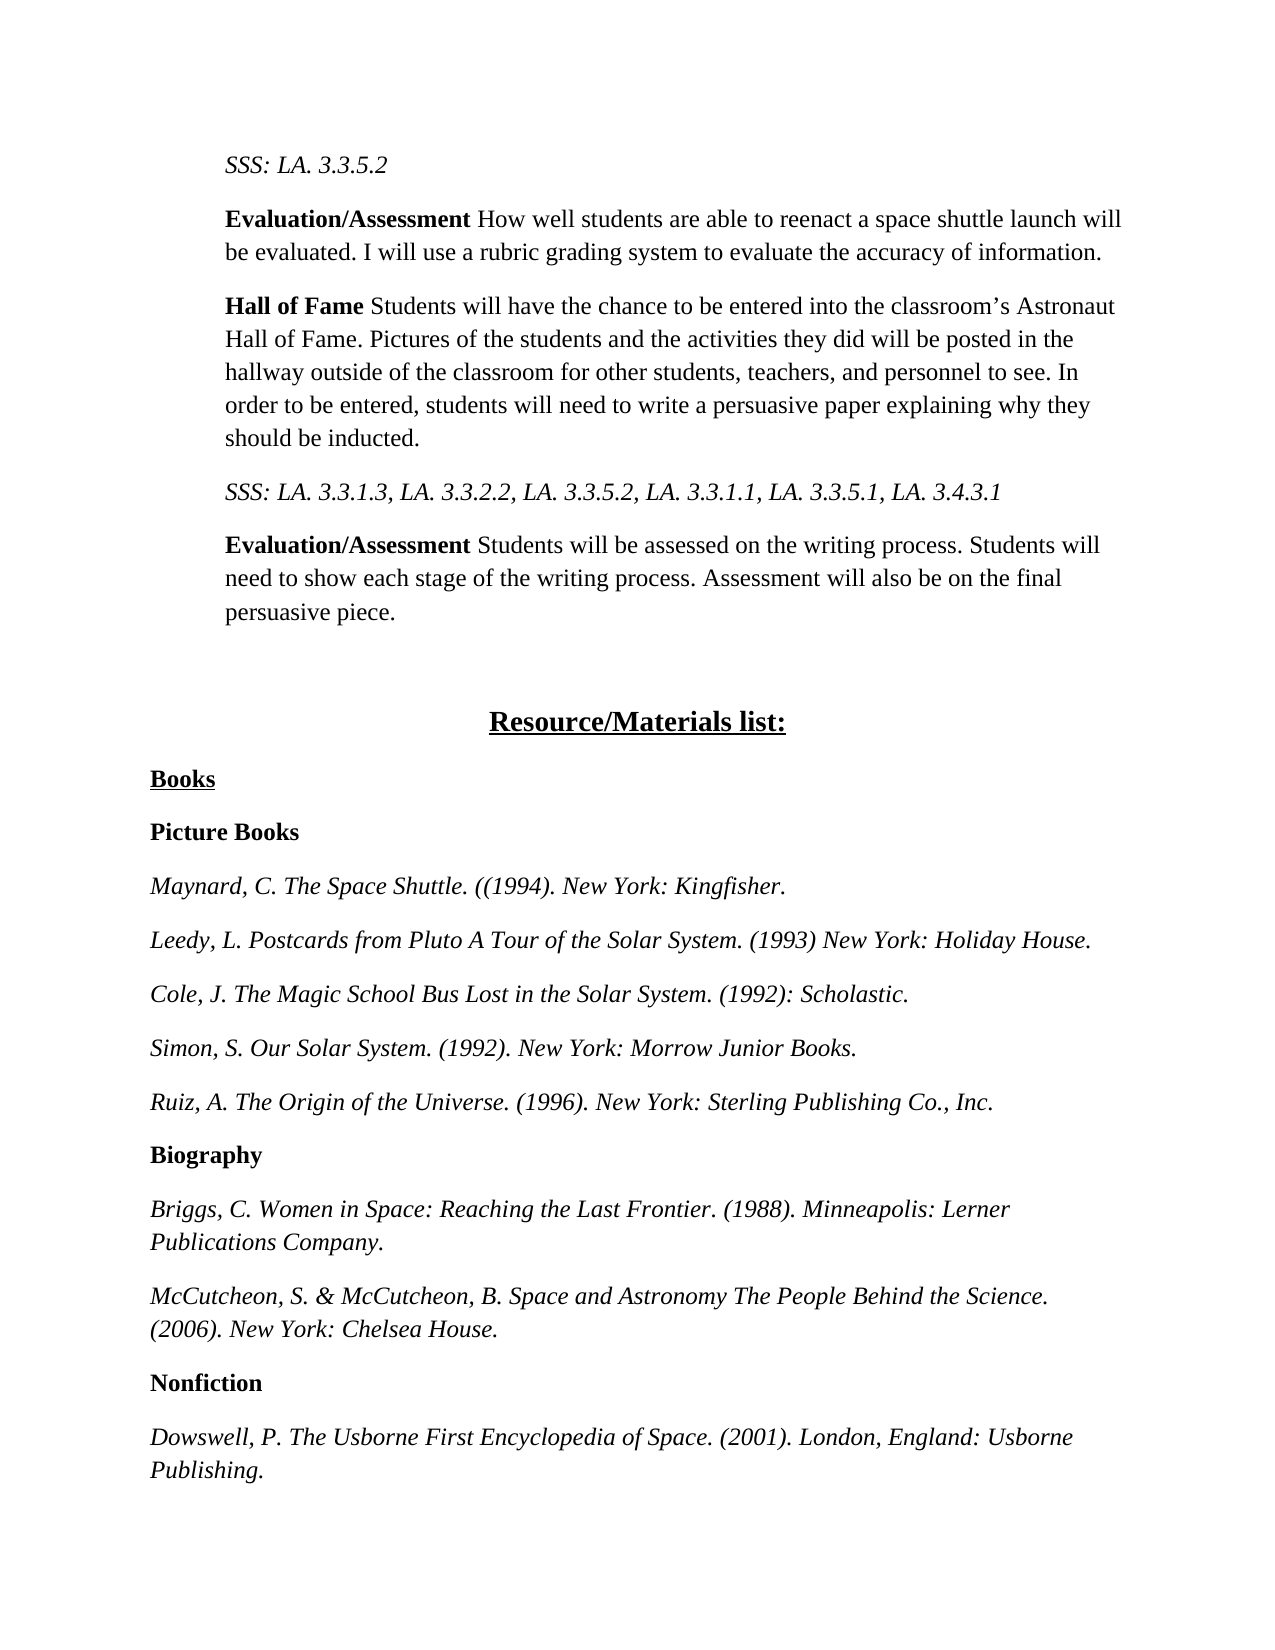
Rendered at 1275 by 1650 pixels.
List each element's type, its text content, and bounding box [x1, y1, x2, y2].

text Resource/Materials list: [150, 704, 1125, 738]
text Maynard, C. The Space Shuttle. ((1994). New York: Kingfisher. [150, 871, 1125, 900]
text SSS: LA. 3.3.1.3, LA. 3.3.2.2, LA. 3.3.5.2, LA. 3.3.1.1, LA. 3.3.5.1, LA. 3.4.3.1 [225, 477, 1125, 505]
text Briggs, C. Women in Space: Reaching the Last Frontier. (1988). Minneapolis: Lerner Publications Company. [150, 1194, 1125, 1256]
text Nonfiction [150, 1368, 1125, 1397]
text Cole, J. The Magic School Bus Lost in the Solar System. (1992): Scholastic. [150, 979, 1125, 1008]
text Evaluation/Assessment How well students are able to reenact a space shuttle launch will be evaluated. I will use a rubric grading system to evaluate the accuracy of information. [225, 204, 1125, 266]
text Dowswell, P. The Usborne First Encyclopedia of Space. (2001). London, England: Usborne Publishing. [150, 1422, 1125, 1484]
text Simon, S. Our Solar System. (1992). New York: Morrow Junior Books. [150, 1033, 1125, 1062]
text SSS: LA. 3.3.5.2 [225, 150, 1125, 179]
text Ruiz, A. The Origin of the Universe. (1996). New York: Sterling Publishing Co., Inc. [150, 1087, 1125, 1116]
text Books [150, 764, 1125, 792]
text Evaluation/Assessment Students will be assessed on the writing process. Students will need to show each stage of the writing process. Assessment will also be on the final persuasive piece. [225, 531, 1125, 625]
text McCutcheon, S. & McCutcheon, B. Space and Astronomy The People Behind the Science. (2006). New York: Chelsea House. [150, 1281, 1125, 1343]
text Hall of Fame Students will have the chance to be entered into the classroom’s Astronaut Hall of Fame. Pictures of the students and the activities they did will be posted in the hallway outside of the classroom for other students, teachers, and personnel to see. In order to be entered, students will need to write a persuasive paper explaining why they should be inducted. [225, 291, 1125, 452]
text Picture Books [150, 817, 1125, 846]
text Biography [150, 1141, 1125, 1169]
text Leedy, L. Postcards from Pluto A Tour of the Solar System. (1993) New York: Holiday House. [150, 925, 1125, 954]
